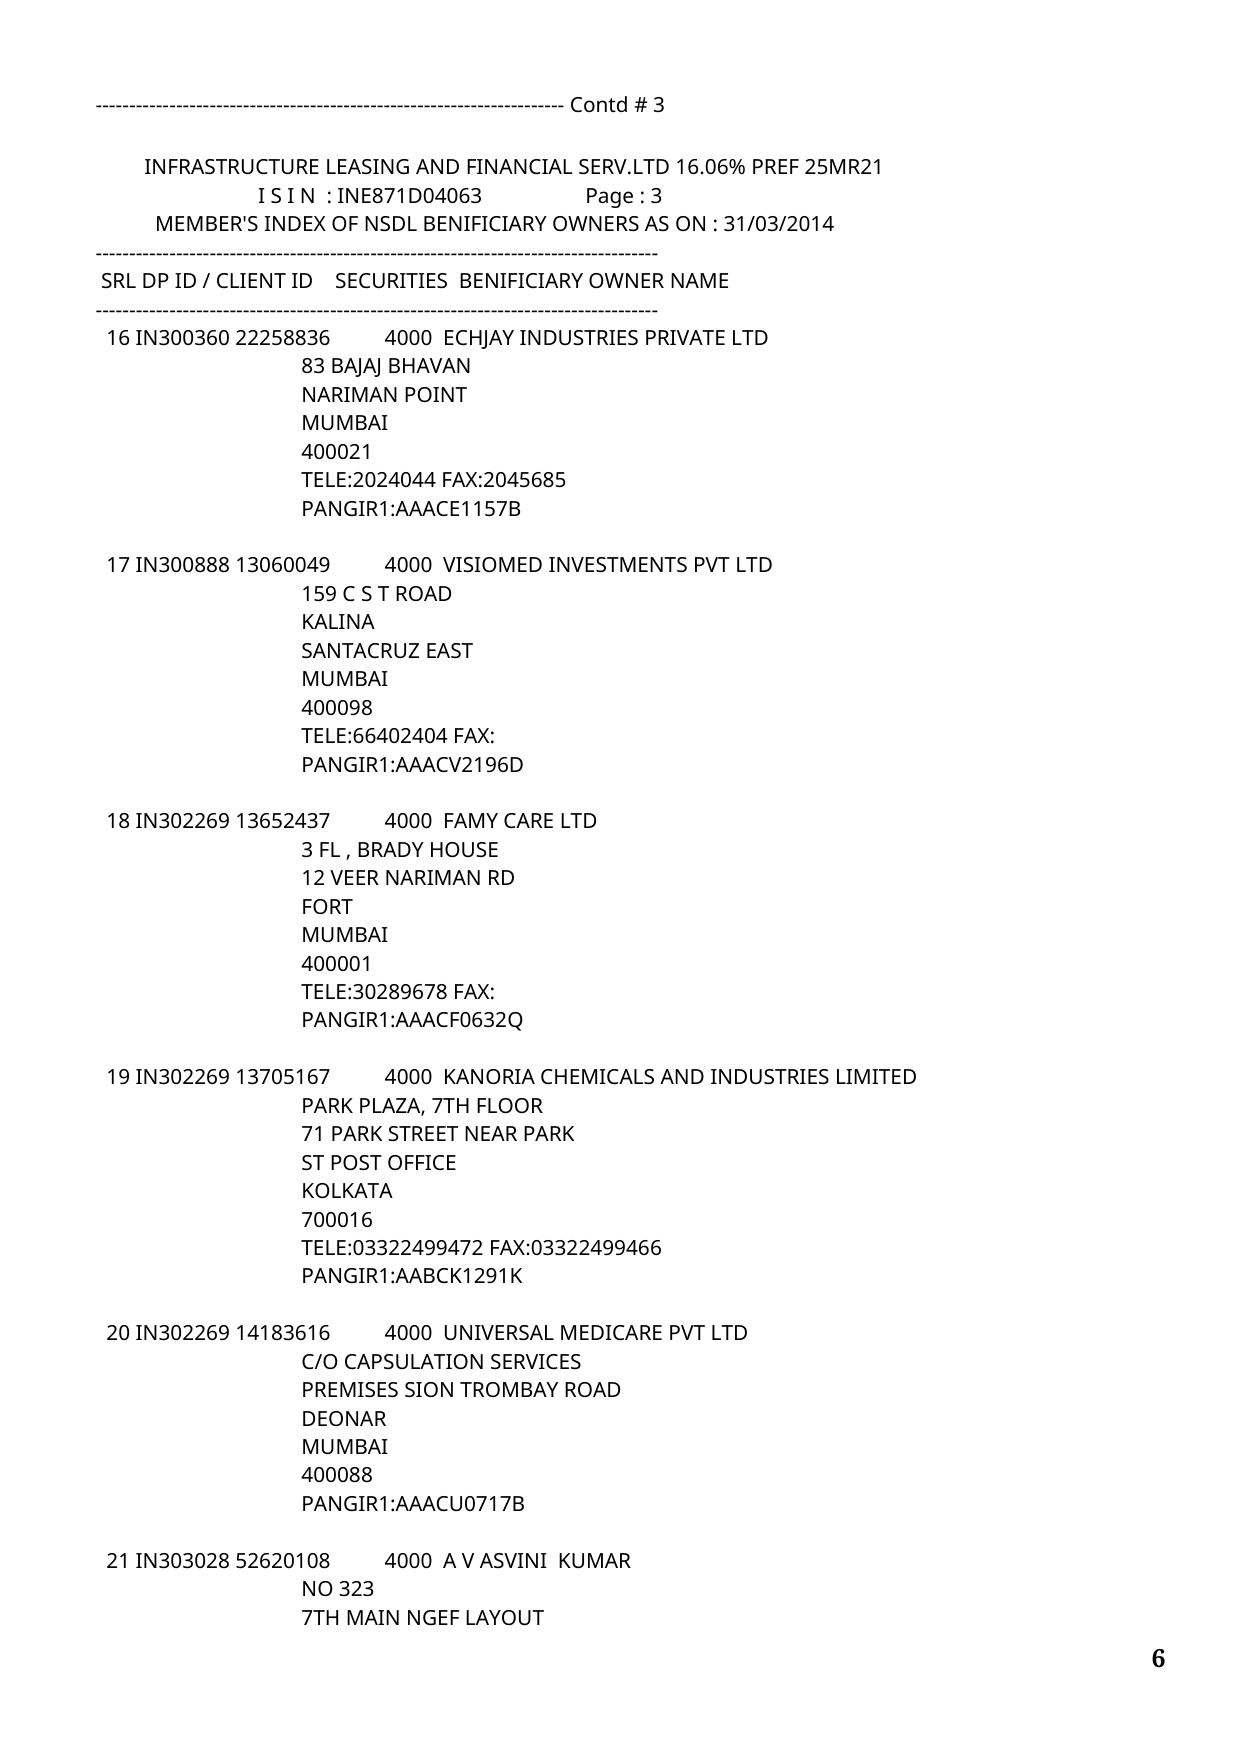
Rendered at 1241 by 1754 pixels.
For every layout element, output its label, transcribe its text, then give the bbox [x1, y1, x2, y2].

text KALINA [90, 607, 1165, 636]
text PANGIR1:AAACF0632Q [90, 1006, 1165, 1034]
text TELE:03322499472 FAX:03322499466 [90, 1233, 1165, 1262]
text C/O CAPSULATION SERVICES [90, 1347, 1165, 1375]
text I S I N : INE871D04063 Page : 3 [90, 181, 1165, 209]
text PARK PLAZA, 7TH FLOOR [90, 1091, 1165, 1119]
text 400098 [90, 693, 1165, 721]
text 16 IN300360 22258836 4000 ECHJAY INDUSTRIES PRIVATE LTD [90, 323, 1165, 352]
text 3 FL , BRADY HOUSE [90, 835, 1165, 863]
text ---------------------------------------------------------------------- Contd # 3 [90, 90, 1165, 152]
text PANGIR1:AABCK1291K [90, 1262, 1165, 1290]
text MUMBAI [90, 1432, 1165, 1461]
text MEMBER'S INDEX OF NSDL BENIFICIARY OWNERS AS ON : 31/03/2014 [90, 209, 1165, 238]
text INFRASTRUCTURE LEASING AND FINANCIAL SERV.LTD 16.06% PREF 25MR21 [90, 152, 1165, 181]
text 18 IN302269 13652437 4000 FAMY CARE LTD [90, 807, 1165, 835]
text MUMBAI [90, 920, 1165, 949]
text 400021 [90, 437, 1165, 465]
text ------------------------------------------------------------------------------------ [90, 295, 1165, 323]
text NO 323 [90, 1574, 1165, 1603]
text 12 VEER NARIMAN RD [90, 863, 1165, 892]
text SANTACRUZ EAST [90, 636, 1165, 664]
text 19 IN302269 13705167 4000 KANORIA CHEMICALS AND INDUSTRIES LIMITED [90, 1062, 1165, 1091]
text ------------------------------------------------------------------------------------ [90, 238, 1165, 266]
text 71 PARK STREET NEAR PARK [90, 1119, 1165, 1148]
text 20 IN302269 14183616 4000 UNIVERSAL MEDICARE PVT LTD [90, 1318, 1165, 1347]
text 700016 [90, 1205, 1165, 1233]
text 7TH MAIN NGEF LAYOUT [90, 1603, 1165, 1631]
text DEONAR [90, 1404, 1165, 1432]
text PANGIR1:AAACV2196D [90, 750, 1165, 778]
text TELE:30289678 FAX: [90, 977, 1165, 1006]
text ST POST OFFICE [90, 1148, 1165, 1176]
text 21 IN303028 52620108 4000 A V ASVINI KUMAR [90, 1546, 1165, 1574]
text MUMBAI [90, 664, 1165, 693]
text SRL DP ID / CLIENT ID SECURITIES BENIFICIARY OWNER NAME [90, 266, 1165, 295]
text MUMBAI [90, 408, 1165, 437]
text KOLKATA [90, 1176, 1165, 1205]
text 17 IN300888 13060049 4000 VISIOMED INVESTMENTS PVT LTD [90, 551, 1165, 579]
text TELE:66402404 FAX: [90, 721, 1165, 750]
text 159 C S T ROAD [90, 579, 1165, 607]
text TELE:2024044 FAX:2045685 [90, 465, 1165, 494]
text PANGIR1:AAACU0717B [90, 1489, 1165, 1517]
text NARIMAN POINT [90, 380, 1165, 408]
text 83 BAJAJ BHAVAN [90, 352, 1165, 380]
text PREMISES SION TROMBAY ROAD [90, 1375, 1165, 1404]
text 400088 [90, 1461, 1165, 1489]
text 400001 [90, 949, 1165, 977]
text FORT [90, 892, 1165, 920]
text PANGIR1:AAACE1157B [90, 494, 1165, 522]
